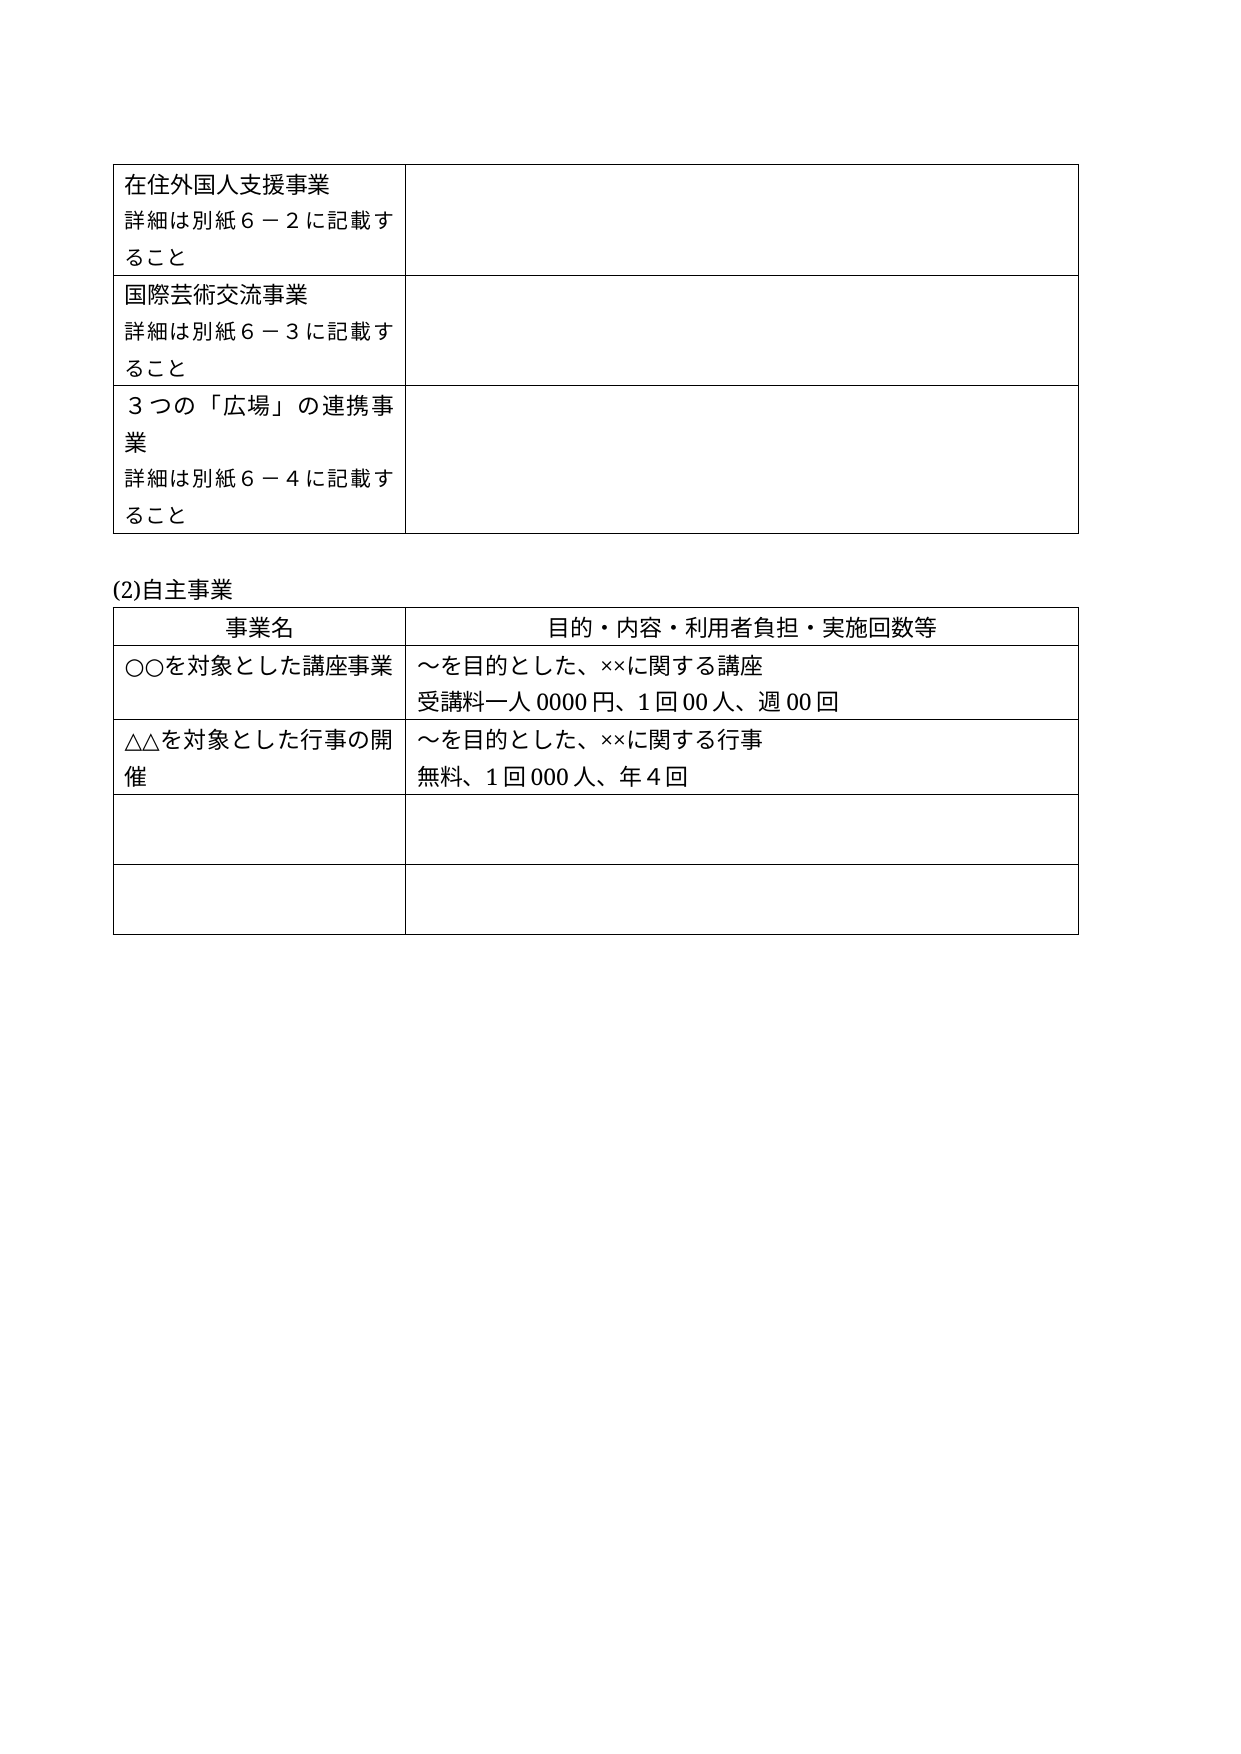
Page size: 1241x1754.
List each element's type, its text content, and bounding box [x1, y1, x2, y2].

table_cell [406, 386, 1078, 533]
table_cell [406, 165, 1078, 275]
table_cell [114, 865, 405, 934]
table_cell ～を目的とした、××に関する行事 無料、1回000人、年４回 [406, 720, 1078, 793]
table_cell 在住外国人支援事業 詳細は別紙６－２に記載すること [114, 165, 405, 275]
table_cell △△を対象とした行事の開催 [114, 720, 405, 793]
table_cell [114, 795, 405, 863]
table_cell [406, 276, 1078, 385]
text (2)自主事業 [112, 570, 1128, 607]
table_cell [406, 865, 1078, 934]
table_header 事業名 [114, 608, 405, 645]
table_cell 国際芸術交流事業 詳細は別紙６－３に記載すること [114, 276, 405, 385]
table_cell [406, 795, 1078, 863]
table_header 目的・内容・利用者負担・実施回数等 [406, 608, 1078, 645]
table_cell ○○を対象とした講座事業 [114, 646, 405, 719]
table_cell ～を目的とした、××に関する講座 受講料一人0000円、1回00人、週00回 [406, 646, 1078, 719]
table_cell ３つの「広場」の連携事業 詳細は別紙６－４に記載すること [114, 386, 405, 533]
